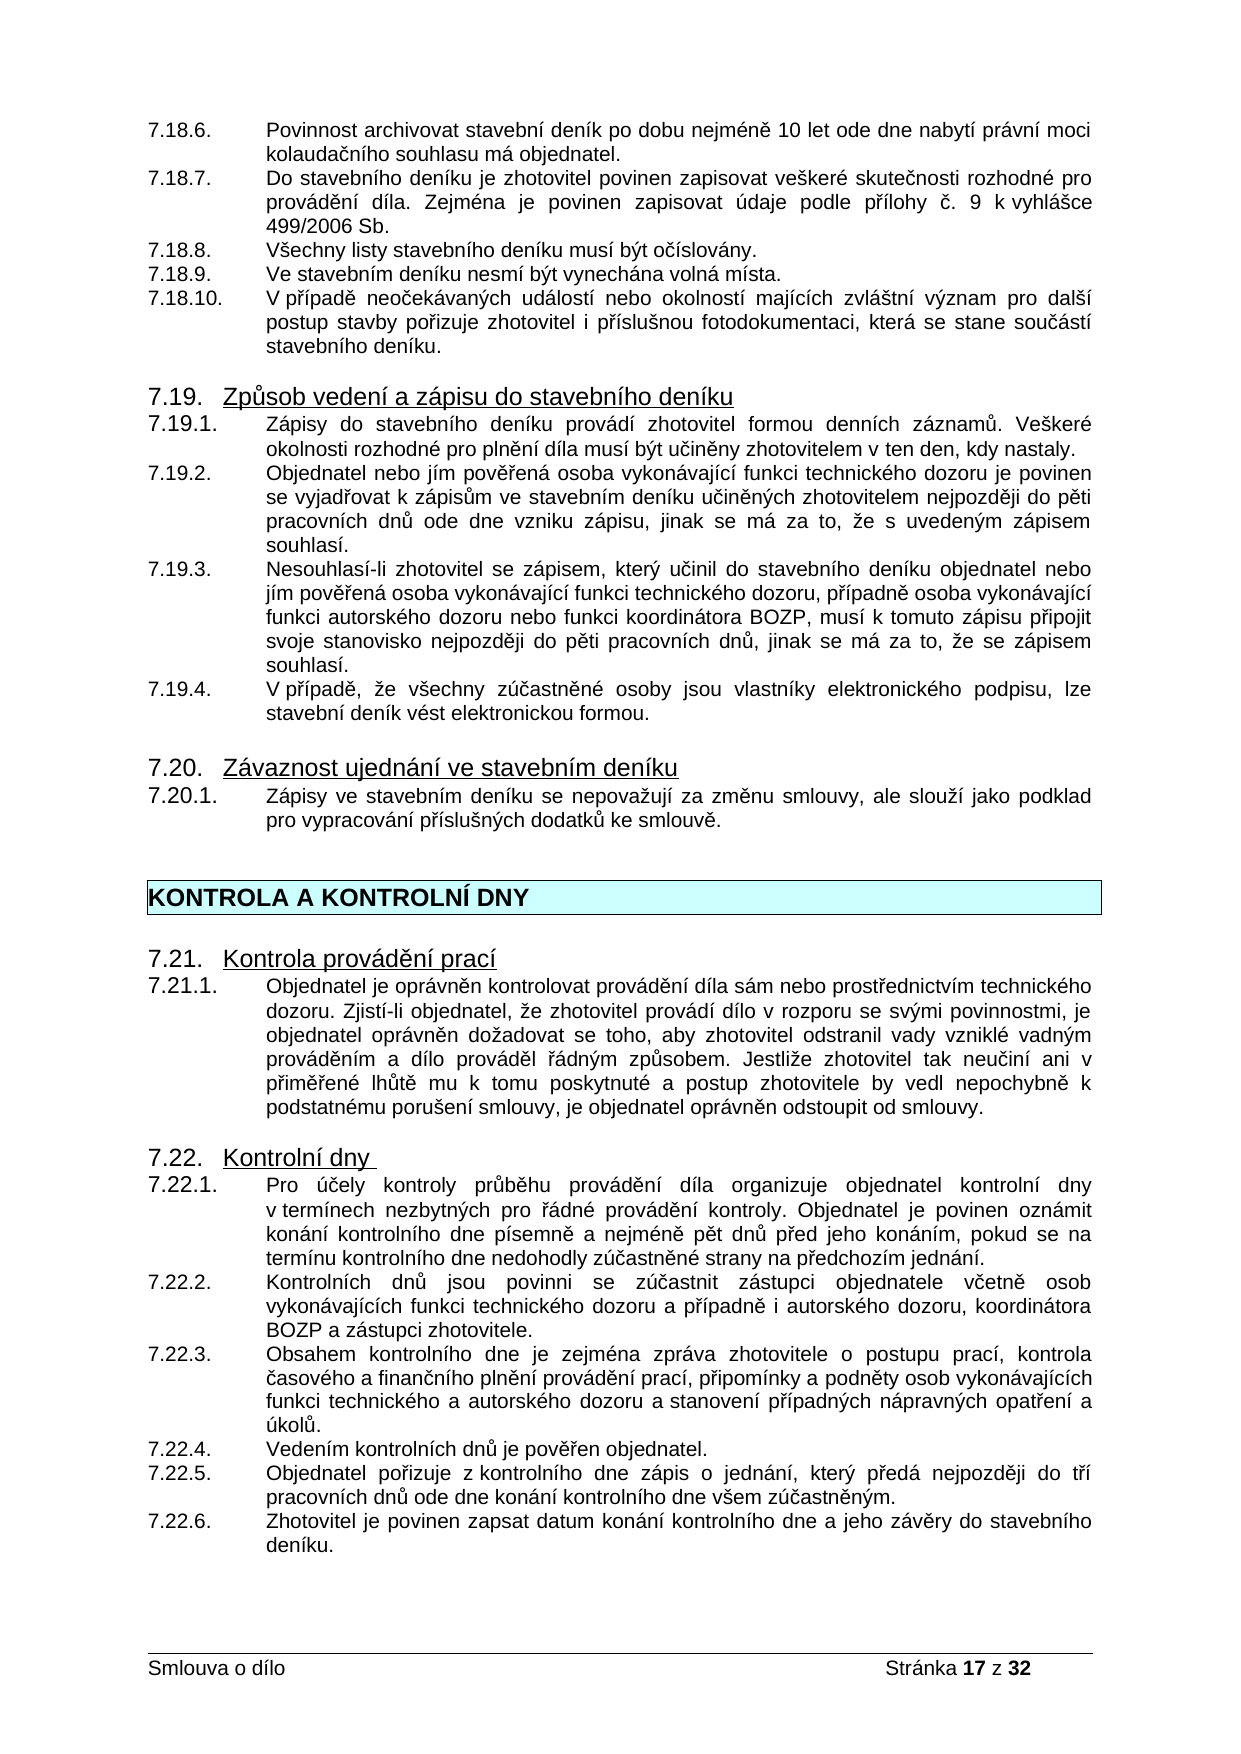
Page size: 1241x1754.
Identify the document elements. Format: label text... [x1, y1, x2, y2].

list Vedením kontrolních dnů je pověřen objednatel. [148, 1437, 1093, 1461]
list Kontrola provádění prací [148, 944, 1093, 972]
list V případě, že všechny zúčastněné osoby jsou vlastníky elektronického podpisu, lze stavební deník vést elektronickou formou. [148, 676, 1093, 724]
list Povinnost archivovat stavební deník po dobu nejméně 10 let ode dne nabytí právní moci kolaudačního souhlasu má objednatel. [148, 118, 1093, 166]
list Do stavebního deníku je zhotovitel povinen zapisovat veškeré skutečnosti rozhodné pro provádění díla. Zejména je povinen zapisovat údaje podle přílohy č. 9 k vyhlášce 499/2006 Sb. [148, 166, 1093, 238]
list Obsahem kontrolního dne je zejména zpráva zhotovitele o postupu prací, kontrola časového a finančního plnění provádění prací, připomínky a podněty osob vykonávajících funkci technického a autorského dozoru a stanovení případných nápravných opatření a úkolů. [148, 1341, 1093, 1437]
list Zápisy ve stavebním deníku se nepovažují za změnu smlouvy, ale slouží jako podklad pro vypracování příslušných dodatků ke smlouvě. [148, 782, 1093, 832]
list Ve stavebním deníku nesmí být vynechána volná místa. [148, 262, 1093, 286]
list Objednatel nebo jím pověřená osoba vykonávající funkci technického dozoru je povinen se vyjadřovat k zápisům ve stavebním deníku učiněných zhotovitelem nejpozději do pěti pracovních dnů ode dne vzniku zápisu, jinak se má za to, že s uvedeným zápisem souhlasí. [148, 461, 1093, 557]
list Objednatel je oprávněn kontrolovat provádění díla sám nebo prostřednictvím technického dozoru. Zjistí-li objednatel, že zhotovitel provádí dílo v rozporu se svými povinnostmi, je objednatel oprávněn dožadovat se toho, aby zhotovitel odstranil vady vzniklé vadným prováděním a dílo prováděl řádným způsobem. Jestliže zhotovitel tak neučiní ani v přiměřené lhůtě mu k tomu poskytnuté a postup zhotovitele by vedl nepochybně k podstatnému porušení smlouvy, je objednatel oprávněn odstoupit od smlouvy. [148, 972, 1093, 1119]
text kontrola a Kontrolní dny [148, 881, 1101, 914]
list Způsob vedení a zápisu do stavebního deníku [148, 382, 1093, 410]
list Všechny listy stavebního deníku musí být očíslovány. [148, 238, 1093, 262]
list Závaznost ujednání ve stavebním deníku [148, 753, 1093, 782]
list Kontrolní dny [148, 1143, 1093, 1171]
list Objednatel pořizuje z kontrolního dne zápis o jednání, který předá nejpozději do tří pracovních dnů ode dne konání kontrolního dne všem zúčastněným. [148, 1461, 1093, 1509]
list V případě neočekávaných událostí nebo okolností majících zvláštní význam pro další postup stavby pořizuje zhotovitel i příslušnou fotodokumentaci, která se stane součástí stavebního deníku. [148, 286, 1093, 358]
list Zhotovitel je povinen zapsat datum konání kontrolního dne a jeho závěry do stavebního deníku. [148, 1509, 1093, 1557]
list Zápisy do stavebního deníku provádí zhotovitel formou denních záznamů. Veškeré okolnosti rozhodné pro plnění díla musí být učiněny zhotovitelem v ten den, kdy nastaly. [148, 410, 1093, 461]
list Nesouhlasí-li zhotovitel se zápisem, který učinil do stavebního deníku objednatel nebo jím pověřená osoba vykonávající funkci technického dozoru, případně osoba vykonávající funkci autorského dozoru nebo funkci koordinátora BOZP, musí k tomuto zápisu připojit svoje stanovisko nejpozději do pěti pracovních dnů, jinak se má za to, že se zápisem souhlasí. [148, 557, 1093, 676]
list Kontrolních dnů jsou povinni se zúčastnit zástupci objednatele včetně osob vykonávajících funkci technického dozoru a případně i autorského dozoru, koordinátora BOZP a zástupci zhotovitele. [148, 1269, 1093, 1341]
list Pro účely kontroly průběhu provádění díla organizuje objednatel kontrolní dny v termínech nezbytných pro řádné provádění kontroly. Objednatel je povinen oznámit konání kontrolního dne písemně a nejméně pět dnů před jeho konáním, pokud se na termínu kontrolního dne nedohodly zúčastněné strany na předchozím jednání. [148, 1171, 1093, 1269]
